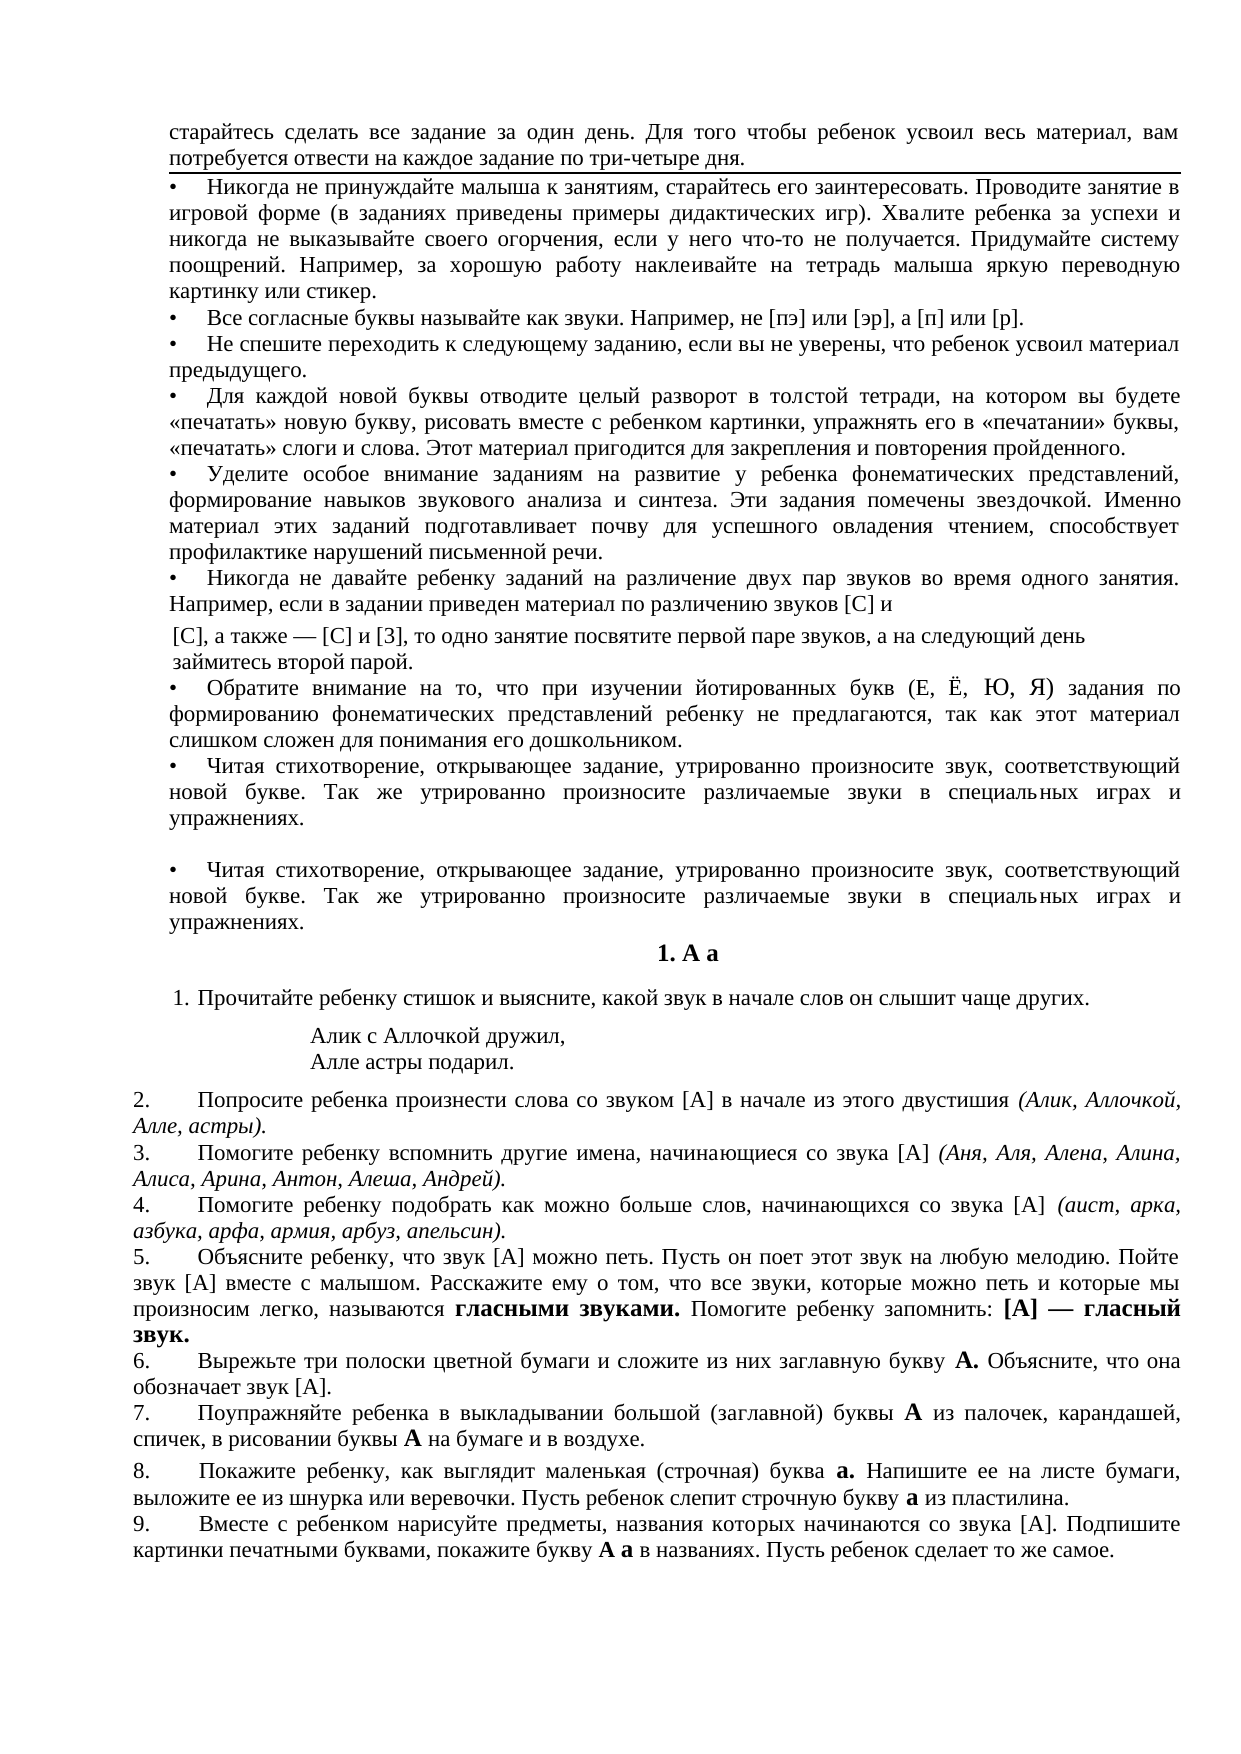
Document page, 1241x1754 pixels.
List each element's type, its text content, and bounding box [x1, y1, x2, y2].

list Не спешите переходить к следующему заданию, если вы не уверены, что ребенок усвоил материал предыдущего. [169, 330, 1181, 382]
text [С], а также — [С] и [3], то одно занятие посвятите первой паре звуков, а на следующий день займитесь второй парой. [172, 622, 1181, 674]
list Читая стихотворение, открывающее задание, утрированно произносите звук, соответствующий новой букве. Так же утрированно произносите различаемые звуки в специальных играх и упражнениях. [169, 857, 1181, 935]
text 1. А а [133, 941, 1181, 967]
list Никогда не давайте ребенку заданий на различение двух пар звуков во время одного занятия. Например, если в задании приведен материал по различению звуков [С] и [169, 564, 1181, 617]
list Вырежьте три полоски цветной бумаги и сложите из них заглавную букву А. Объясните, что она обозначает звук [А]. [133, 1347, 1181, 1399]
list Помогите ребенку подобрать как можно больше слов, начинающихся со звука [А] (аист, арка, азбука, арфа, армия, арбуз, апельсин). [133, 1191, 1181, 1243]
list Никогда не принуждайте малыша к занятиям, старайтесь его заинтересовать. Проводите занятие в игровой форме (в заданиях приведены примеры дидактических игр). Хвалите ребенка за успехи и никогда не выказывайте своего огорчения, если у него что-то не получается. Придумайте систему поощрений. Например, за хорошую работу наклеивайте на тетрадь малыша яркую переводную картинку или стикер. [169, 174, 1181, 304]
list Поупражняйте ребенка в выкладывании большой (заглавной) буквы А из палочек, карандашей, спичек, в рисовании буквы А на бумаге и в воздухе. [133, 1399, 1181, 1452]
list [169, 118, 1181, 172]
list Объясните ребенку, что звук [А] можно петь. Пусть он поет этот звук на любую мелодию. Пойте звук [А] вместе с малышом. Расскажите ему о том, что все звуки, которые можно петь и которые мы произносим легко, называются гласными звуками. Помогите ребенку запомнить: [А] — гласный звук. [133, 1243, 1181, 1347]
list Для каждой новой буквы отводите целый разворот в толстой тетради, на котором вы будете «печатать» новую букву, рисовать вместе с ребенком картинки, упражнять его в «печатании» буквы, «печатать» слоги и слова. Этот материал пригодится для закрепления и повторения пройденного. [169, 382, 1181, 460]
list Вместе с ребенком нарисуйте предметы, названия которых начинаются со звука [А]. Подпишите картинки печатными буквами, покажите букву А а в названиях. Пусть ребенок сделает то же самое. [133, 1510, 1181, 1562]
list Все согласные буквы называйте как звуки. Например, не [пэ] или [эр], а [п] или [р]. [169, 304, 1181, 330]
list Помогите ребенку вспомнить другие имена, начинающиеся со звука [А] (Аня, Аля, Алена, Алина, Алиса, Арина, Антон, Алеша, Андрей). [133, 1139, 1181, 1191]
text Алик с Аллочкой дружил, Алле астры подарил. [310, 1022, 989, 1074]
list Читая стихотворение, открывающее задание, утрированно произносите звук, соответствующий новой букве. Так же утрированно произносите различаемые звуки в специальных играх и упражнениях. [169, 752, 1181, 831]
list Покажите ребенку, как выглядит маленькая (строчная) буква а. Напишите ее на листе бумаги, выложите ее из шнурка или веревочки. Пусть ребенок слепит строчную букву а из пластилина. [133, 1458, 1181, 1510]
list Уделите особое внимание заданиям на развитие у ребенка фонематических представлений, формирование навыков звукового анализа и синтеза. Эти задания помечены звездочкой. Именно материал этих заданий подготавливает почву для успешного овладения чтением, способствует профилактике нарушений письменной речи. [169, 460, 1181, 564]
text 1. Прочитайте ребенку стишок и выясните, какой звук в начале слов он слышит чаще других. [133, 984, 1181, 1010]
list Попросите ребенка произнести слова со звуком [А] в начале из этого двустишия (Алик, Аллочкой, Алле, астры). [133, 1087, 1181, 1139]
list Обратите внимание на то, что при изучении йотированных букв (Е, Ё, Ю, Я) задания по формированию фонематических представлений ребенку не предлагаются, так как этот материал слишком сложен для понимания его дошкольником. [169, 674, 1181, 752]
